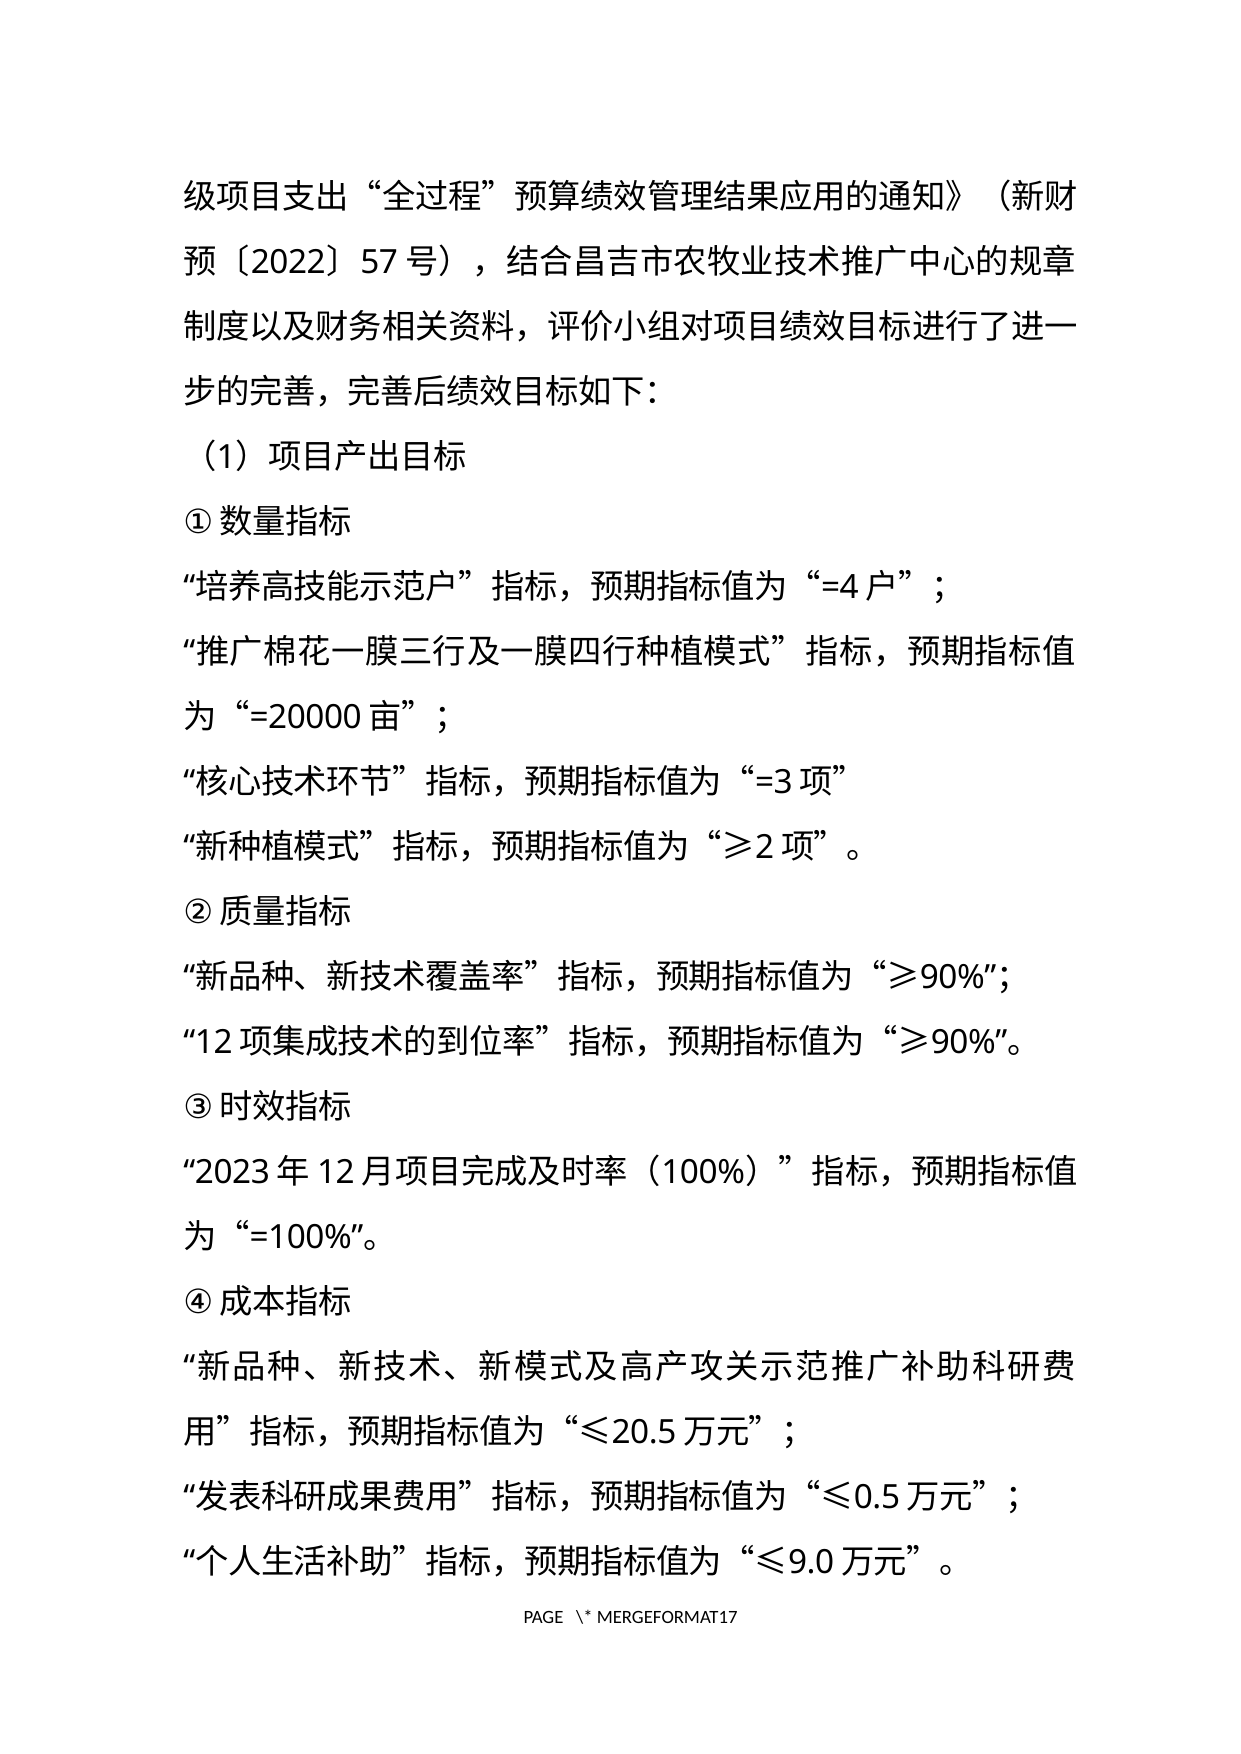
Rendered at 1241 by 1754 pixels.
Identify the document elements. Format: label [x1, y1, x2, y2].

text [183, 162, 1078, 1592]
